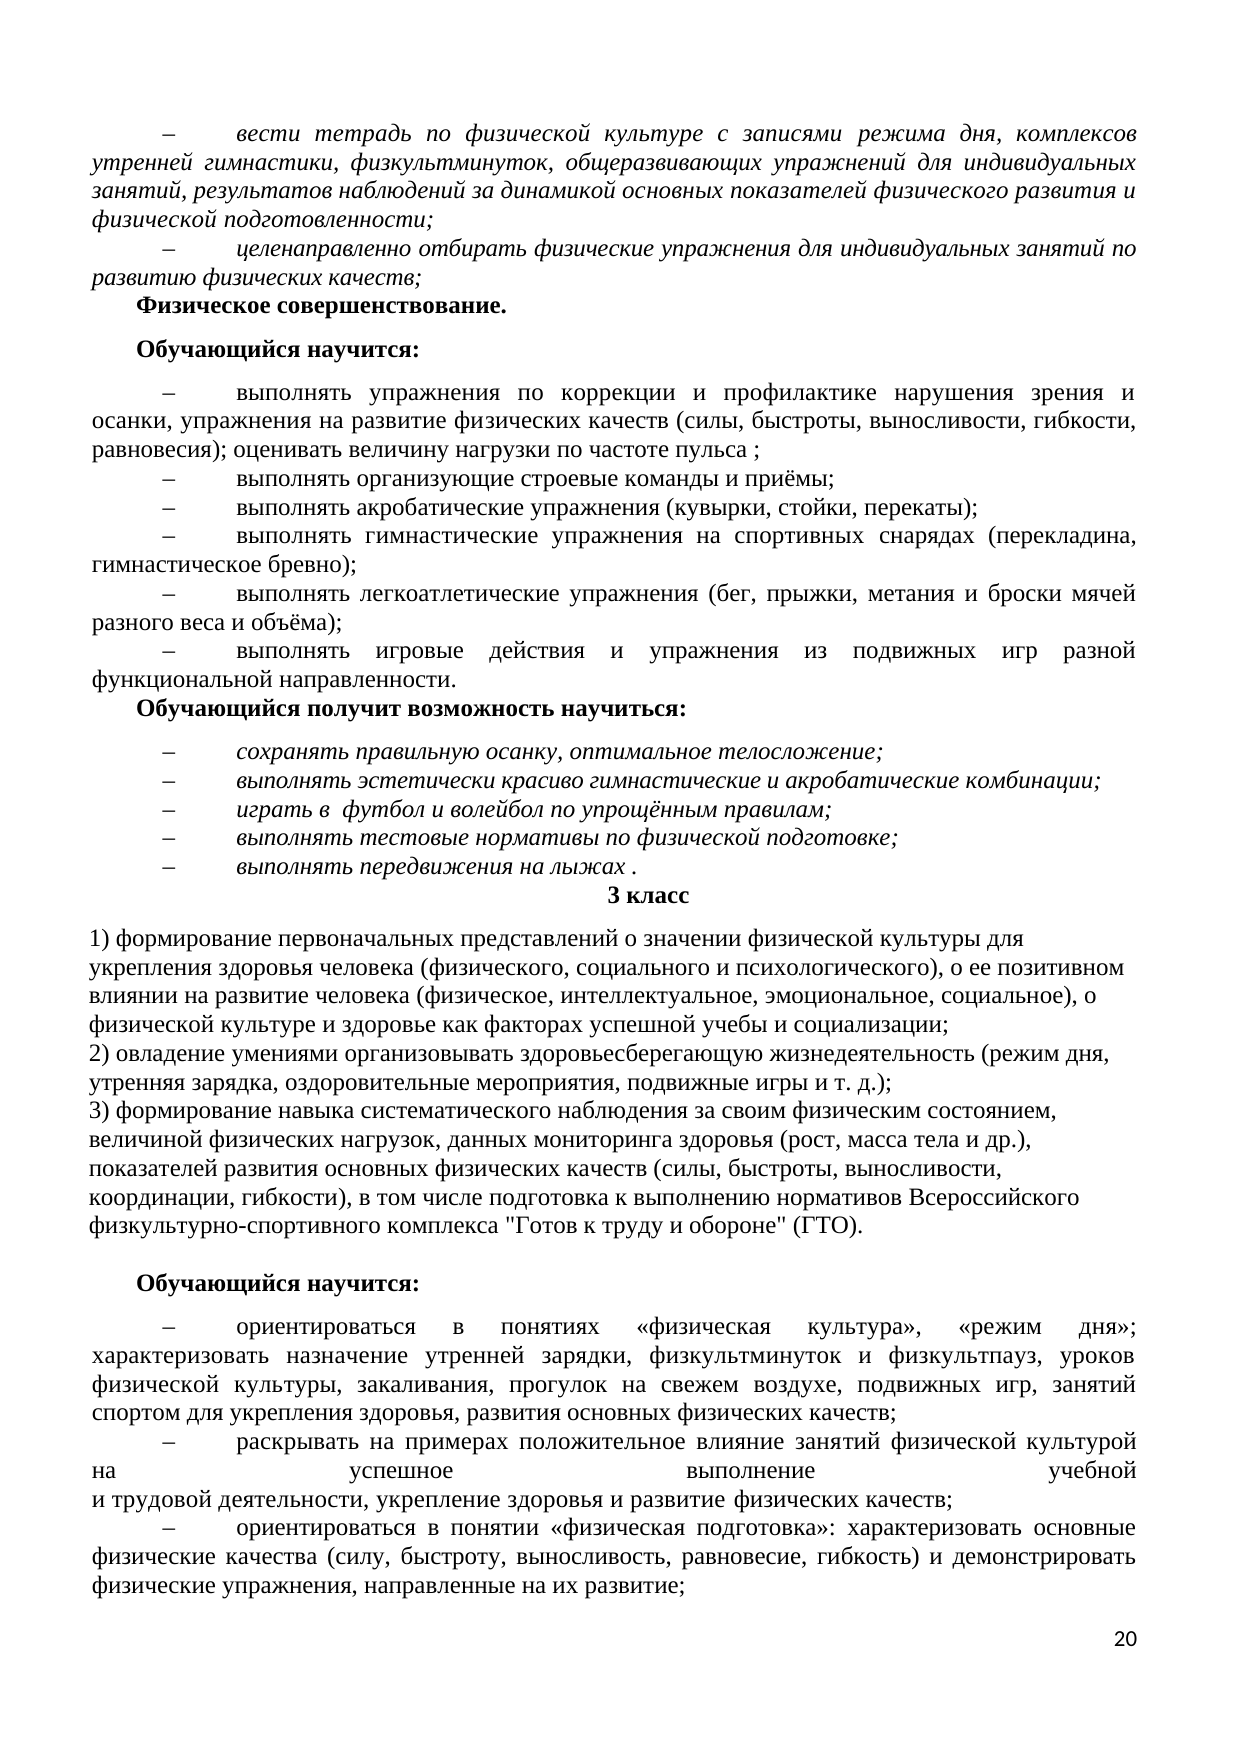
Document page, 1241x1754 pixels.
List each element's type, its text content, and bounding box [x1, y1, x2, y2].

text 1) формирование первоначальных представлений о значении физической культуры для укрепления здоровья человека (физического, социального и психологического), о ее позитивном влиянии на развитие человека (физическое, интеллектуальное, эмоциональное, социальное), о физической культуре и здоровье как факторах успешной учебы и социализации; [88, 923, 1137, 1038]
text выполнять гимнастические упражнения на спортивных снарядах (перекладина, гимнастическое бревно); [92, 521, 1137, 578]
text сохранять правильную осанку, оптимальное телосложение; [92, 736, 1137, 765]
text Физическое совершенствование. [88, 291, 1137, 319]
text ориентироваться в понятии «физическая подготовка»: характеризовать основные физические качества (силу, быстроту, выносливость, равновесие, гибкость) и демонстрировать физические упражнения, направленные на их развитие; [92, 1512, 1137, 1599]
text выполнять эстетически красиво гимнастические и акробатические комбинации; [92, 765, 1137, 794]
text выполнять передвижения на лыжах . [92, 851, 1137, 880]
list 3 класс [159, 880, 1137, 909]
text раскрывать на примерах положительное влияние занятий физической культурой на успешное выполнение учебной и трудовой деятельности, укрепление здоровья и развитие физических качеств; [92, 1426, 1137, 1512]
text выполнять тестовые нормативы по физической подготовке; [92, 822, 1137, 851]
text выполнять игровые действия и упражнения из подвижных игр разной функциональной направленности. [92, 636, 1137, 693]
text 3) формирование навыка систематического наблюдения за своим физическим состоянием, величиной физических нагрузок, данных мониторинга здоровья (рост, масса тела и др.), показателей развития основных физических качеств (силы, быстроты, выносливости, координации, гибкости), в том числе подготовка к выполнению нормативов Всероссийского физкультурно-спортивного комплекса "Готов к труду и обороне" (ГТО). [88, 1096, 1137, 1239]
text 2) овладение умениями организовывать здоровьесберегающую жизнедеятельность (режим дня, утренняя зарядка, оздоровительные мероприятия, подвижные игры и т. д.); [88, 1038, 1137, 1096]
text Обучающийся получит возможность научиться: [88, 693, 1137, 722]
text играть в футбол и волейбол по упрощённым правилам; [92, 794, 1137, 822]
text Обучающийся научится: [88, 1268, 1137, 1297]
text вести тетрадь по физической культуре с записями режима дня, комплексов утренней гимнастики, физкультминуток, общеразвивающих упражнений для индивидуальных занятий, результатов наблюдений за динамикой основных показателей физического развития и физической подготовленности; [92, 118, 1137, 233]
text ориентироваться в понятиях «физическая культура», «режим дня»; характеризовать назначение утренней зарядки, физкультминуток и физкультпауз, уроков физической культуры, закаливания, прогулок на свежем воздухе, подвижных игр, занятий спортом для укрепления здоровья, развития основных физических качеств; [92, 1311, 1137, 1426]
text выполнять организующие строевые команды и приёмы; [92, 463, 1137, 492]
text Обучающийся научится: [88, 334, 1137, 362]
text выполнять акробатические упражнения (кувырки, стойки, перекаты); [92, 492, 1137, 521]
text выполнять упражнения по коррекции и профилактике нарушения зрения и осанки, упражнения на развитие физических качеств (силы, быстроты, выносливости, гибкости, равновесия); оценивать величину нагрузки по частоте пульса ; [92, 377, 1137, 463]
text выполнять легкоатлетические упражнения (бег, прыжки, метания и броски мячей разного веса и объёма); [92, 578, 1137, 636]
text целенаправленно отбирать физические упражнения для индивидуальных занятий по развитию физических качеств; [92, 233, 1137, 291]
